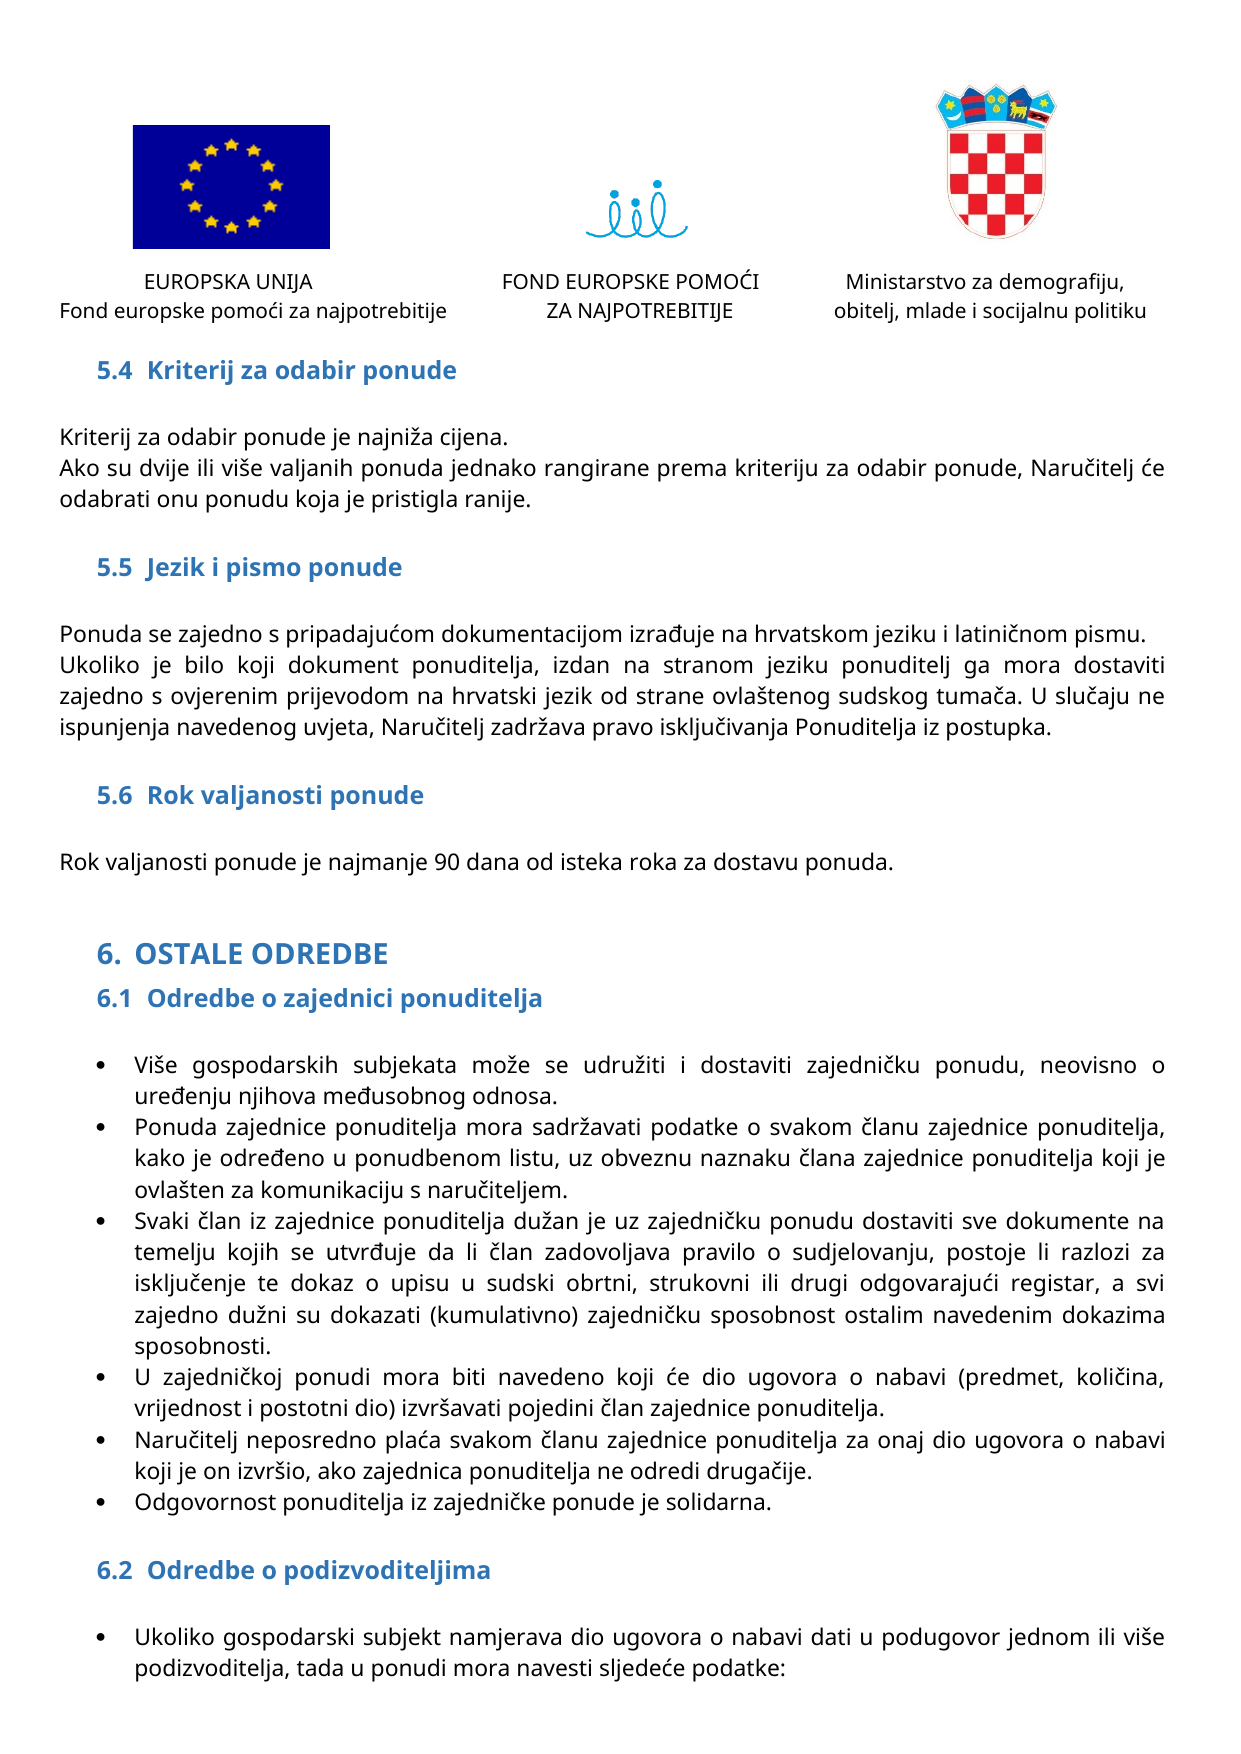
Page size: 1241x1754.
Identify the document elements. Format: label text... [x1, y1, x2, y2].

text Ponuda se zajedno s pripadajućom dokumentacijom izrađuje na hrvatskom jeziku i latiničnom pismu. [59, 618, 1167, 649]
list Svaki član iz zajednice ponuditelja dužan je uz zajedničku ponudu dostaviti sve dokumente na temelju kojih se utvrđuje da li član zadovoljava pravilo o sudjelovanju, postoje li razlozi za isključenje te dokaz o upisu u sudski obrtni, strukovni ili drugi odgovarajući registar, a svi zajedno dužni su dokazati (kumulativno) zajedničku sposobnost ostalim navedenim dokazima sposobnosti. [97, 1205, 1167, 1361]
picture [132, 125, 330, 249]
list U zajedničkoj ponudi mora biti navedeno koji će dio ugovora o nabavi (predmet, količina, vrijednost i postotni dio) izvršavati pojedini član zajednice ponuditelja. [97, 1361, 1167, 1423]
subtitle Odredbe o zajednici ponuditelja [97, 981, 1167, 1014]
text Ako su dvije ili više valjanih ponuda jednako rangirane prema kriteriju za odabir ponude, Naručitelj će odabrati onu ponudu koja je pristigla ranije. [59, 452, 1167, 514]
subtitle Kriterij za odabir ponude [97, 352, 1167, 386]
subtitle Jezik i pismo ponude [97, 549, 1167, 584]
text Ukoliko je bilo koji dokument ponuditelja, izdan na stranom jeziku ponuditelj ga mora dostaviti zajedno s ovjerenim prijevodom na hrvatski jezik od strane ovlaštenog sudskog tumača. U slučaju ne ispunjenja navedenog uvjeta, Naručitelj zadržava pravo isključivanja Ponuditelja iz postupka. [59, 649, 1167, 743]
list Odgovornost ponuditelja iz zajedničke ponude je solidarna. [97, 1486, 1167, 1517]
subtitle Rok valjanosti ponude [97, 778, 1167, 812]
picture [870, 73, 1122, 249]
subtitle Odredbe o podizvoditeljima [97, 1553, 1167, 1587]
list Više gospodarskih subjekata može se udružiti i dostaviti zajedničku ponudu, neovisno o uređenju njihova međusobnog odnosa. [97, 1048, 1167, 1111]
text Kriterij za odabir ponude je najniža cijena. [59, 420, 1167, 452]
subtitle OSTALE ODREDBE [97, 933, 1167, 973]
list Ponuda zajednice ponuditelja mora sadržavati podatke o svakom članu zajednice ponuditelja, kako je određeno u ponudbenom listu, uz obveznu naznaku člana zajednice ponuditelja koji je ovlašten za komunikaciju s naručiteljem. [97, 1111, 1167, 1205]
picture [501, 73, 772, 344]
list Naručitelj neposredno plaća svakom članu zajednice ponuditelja za onaj dio ugovora o nabavi koji je on izvršio, ako zajednica ponuditelja ne odredi drugačije. [97, 1423, 1167, 1486]
text Rok valjanosti ponude je najmanje 90 dana od isteka roka za dostavu ponuda. [59, 846, 1167, 877]
list Ukoliko gospodarski subjekt namjerava dio ugovora o nabavi dati u podugovor jednom ili više podizvoditelja, tada u ponudi mora navesti sljedeće podatke: [97, 1621, 1167, 1683]
